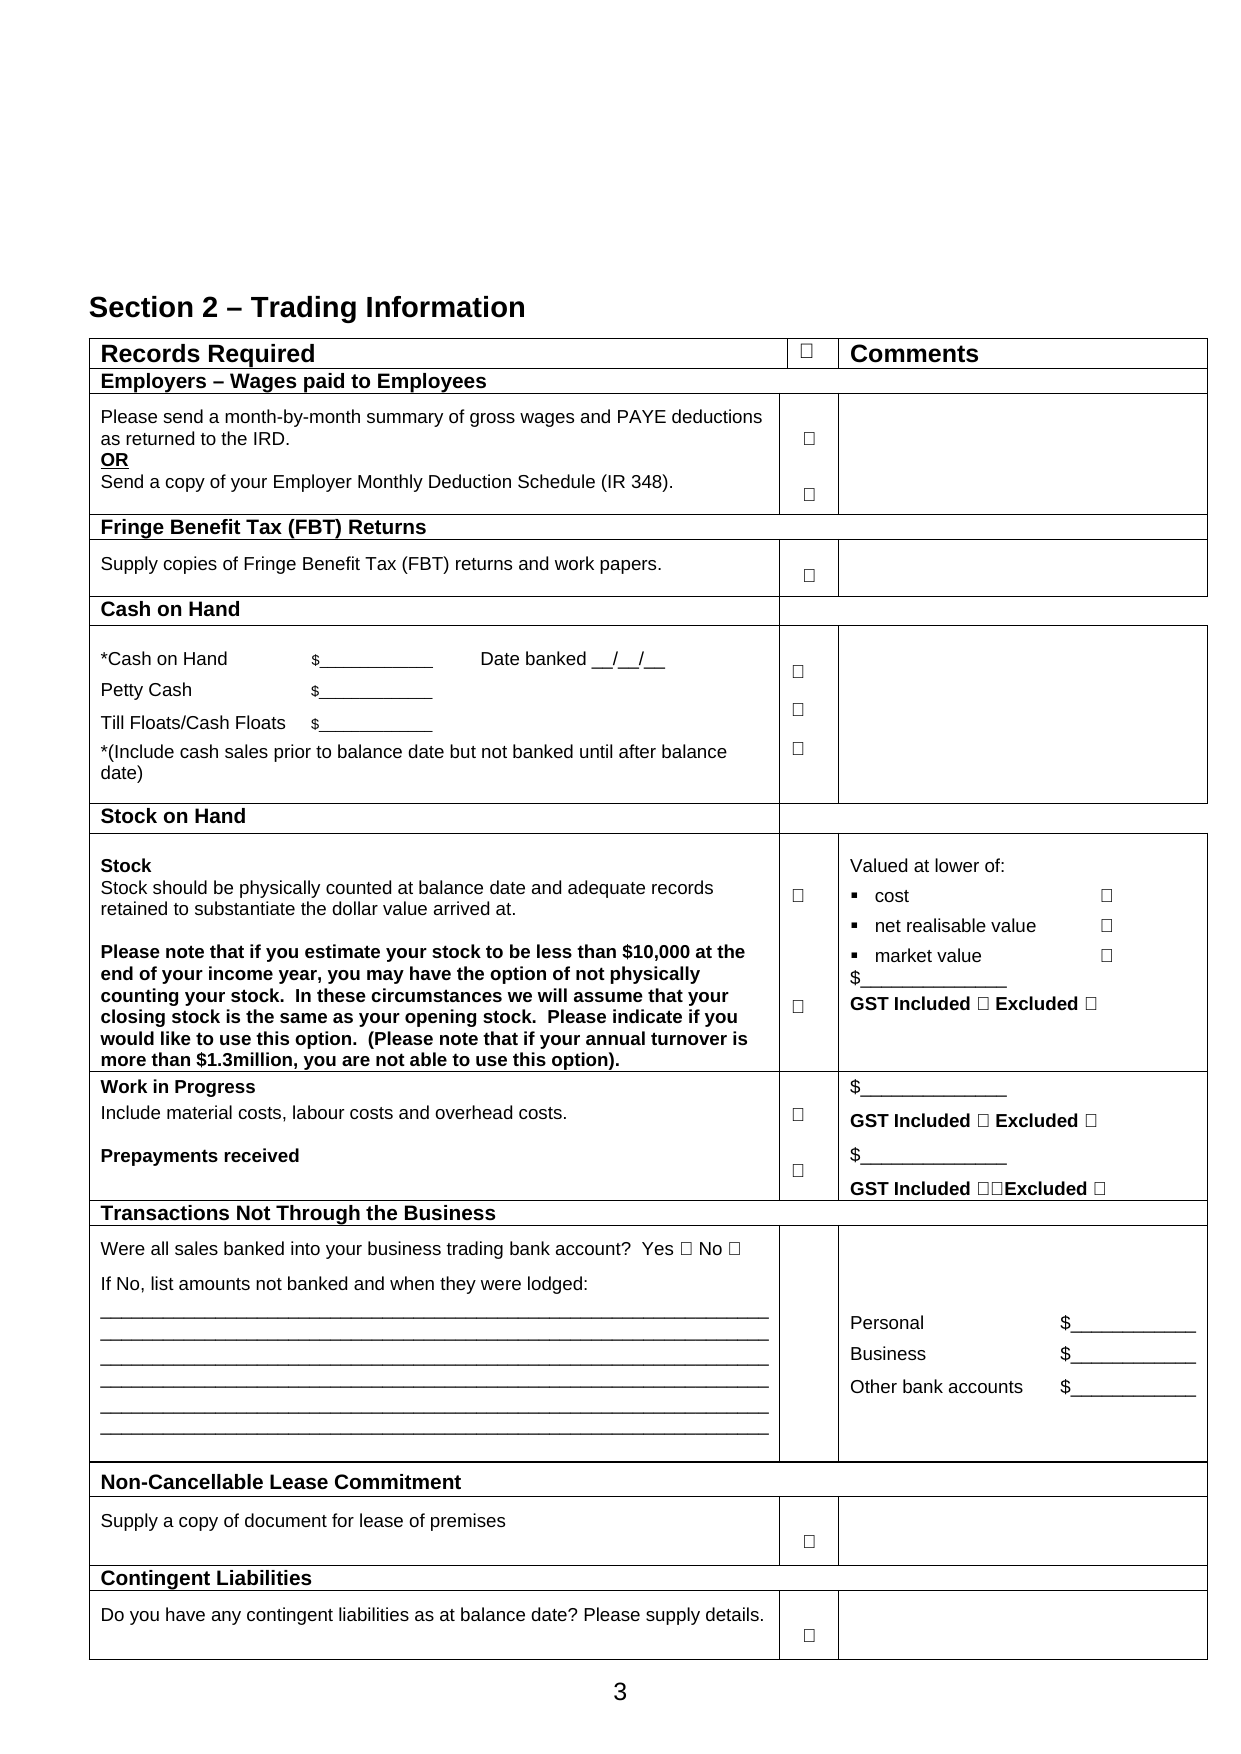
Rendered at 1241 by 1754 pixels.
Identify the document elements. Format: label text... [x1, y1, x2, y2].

table_cell Contingent Liabilities [90, 1566, 1207, 1590]
table_cell [839, 394, 1207, 514]
table_cell [839, 1497, 1207, 1565]
table_cell Personal $____________ Business $____________ Other bank accounts $____________ [839, 1226, 1207, 1461]
table_cell   [780, 834, 838, 1071]
table_cell Fringe Benefit Tax (FBT) Returns [90, 515, 1207, 539]
table_cell Employers – Wages paid to Employees [90, 369, 1207, 393]
table_cell [780, 1226, 838, 1461]
table_cell Supply copies of Fringe Benefit Tax (FBT) returns and work papers. [90, 540, 779, 596]
table_cell   [780, 394, 838, 514]
table_cell Were all sales banked into your business trading bank account? Yes  No  If No, list amounts not banked and when they were lodged: ________________________________________________________________________________________________________________________________ ________________________________________________________________________________________________________________________________ ________________________________________________________________________________________________________________________________ [90, 1226, 779, 1461]
table_cell Please send a month-by-month summary of gross wages and PAYE deductions as returned to the IRD. OR Send a copy of your Employer Monthly Deduction Schedule (IR 348). [90, 394, 779, 514]
table_cell Cash on Hand [90, 597, 779, 625]
table_cell *Cash on Hand $______________ Date banked __/__/__ Petty Cash $______________ Till Floats/Cash Floats $______________ *(Include cash sales prior to balance date but not banked until after balance date) [90, 626, 779, 803]
table_cell Valued at lower of: cost  net realisable value  market value  $______________ GST Included  Excluded  [839, 834, 1207, 1071]
table_cell    [780, 626, 838, 803]
table_cell Non-Cancellable Lease Commitment [90, 1463, 1207, 1496]
table_cell Stock on Hand [90, 804, 779, 832]
table_cell [839, 1591, 1207, 1659]
table_cell Work in Progress Include material costs, labour costs and overhead costs. Prepayments received [90, 1072, 779, 1200]
table_cell   [780, 1072, 838, 1200]
table_header Comments [839, 339, 1207, 368]
table_cell Do you have any contingent liabilities as at balance date? Please supply details. [90, 1591, 779, 1659]
text Section 2 – Trading Information [89, 290, 1152, 323]
table_cell Supply a copy of document for lease of premises [90, 1497, 779, 1565]
table_cell  [780, 1591, 838, 1659]
table_cell  [780, 540, 838, 596]
table_cell  [780, 1497, 838, 1565]
table_cell $______________ GST Included  Excluded  $______________ GST Included Excluded  [839, 1072, 1207, 1200]
table_cell Transactions Not Through the Business [90, 1201, 1207, 1225]
table_header Records Required [90, 339, 787, 368]
table_cell Stock Stock should be physically counted at balance date and adequate records retained to substantiate the dollar value arrived at. Please note that if you estimate your stock to be less than $10,000 at the end of your income year, you may have the option of not physically counting your stock. In these circumstances we will assume that your closing stock is the same as your opening stock. Please indicate if you would like to use this option. (Please note that if your annual turnover is more than $1.3million, you are not able to use this option). [90, 834, 779, 1071]
table_header  [788, 339, 838, 368]
table_cell [839, 540, 1207, 596]
table_cell [839, 626, 1207, 803]
